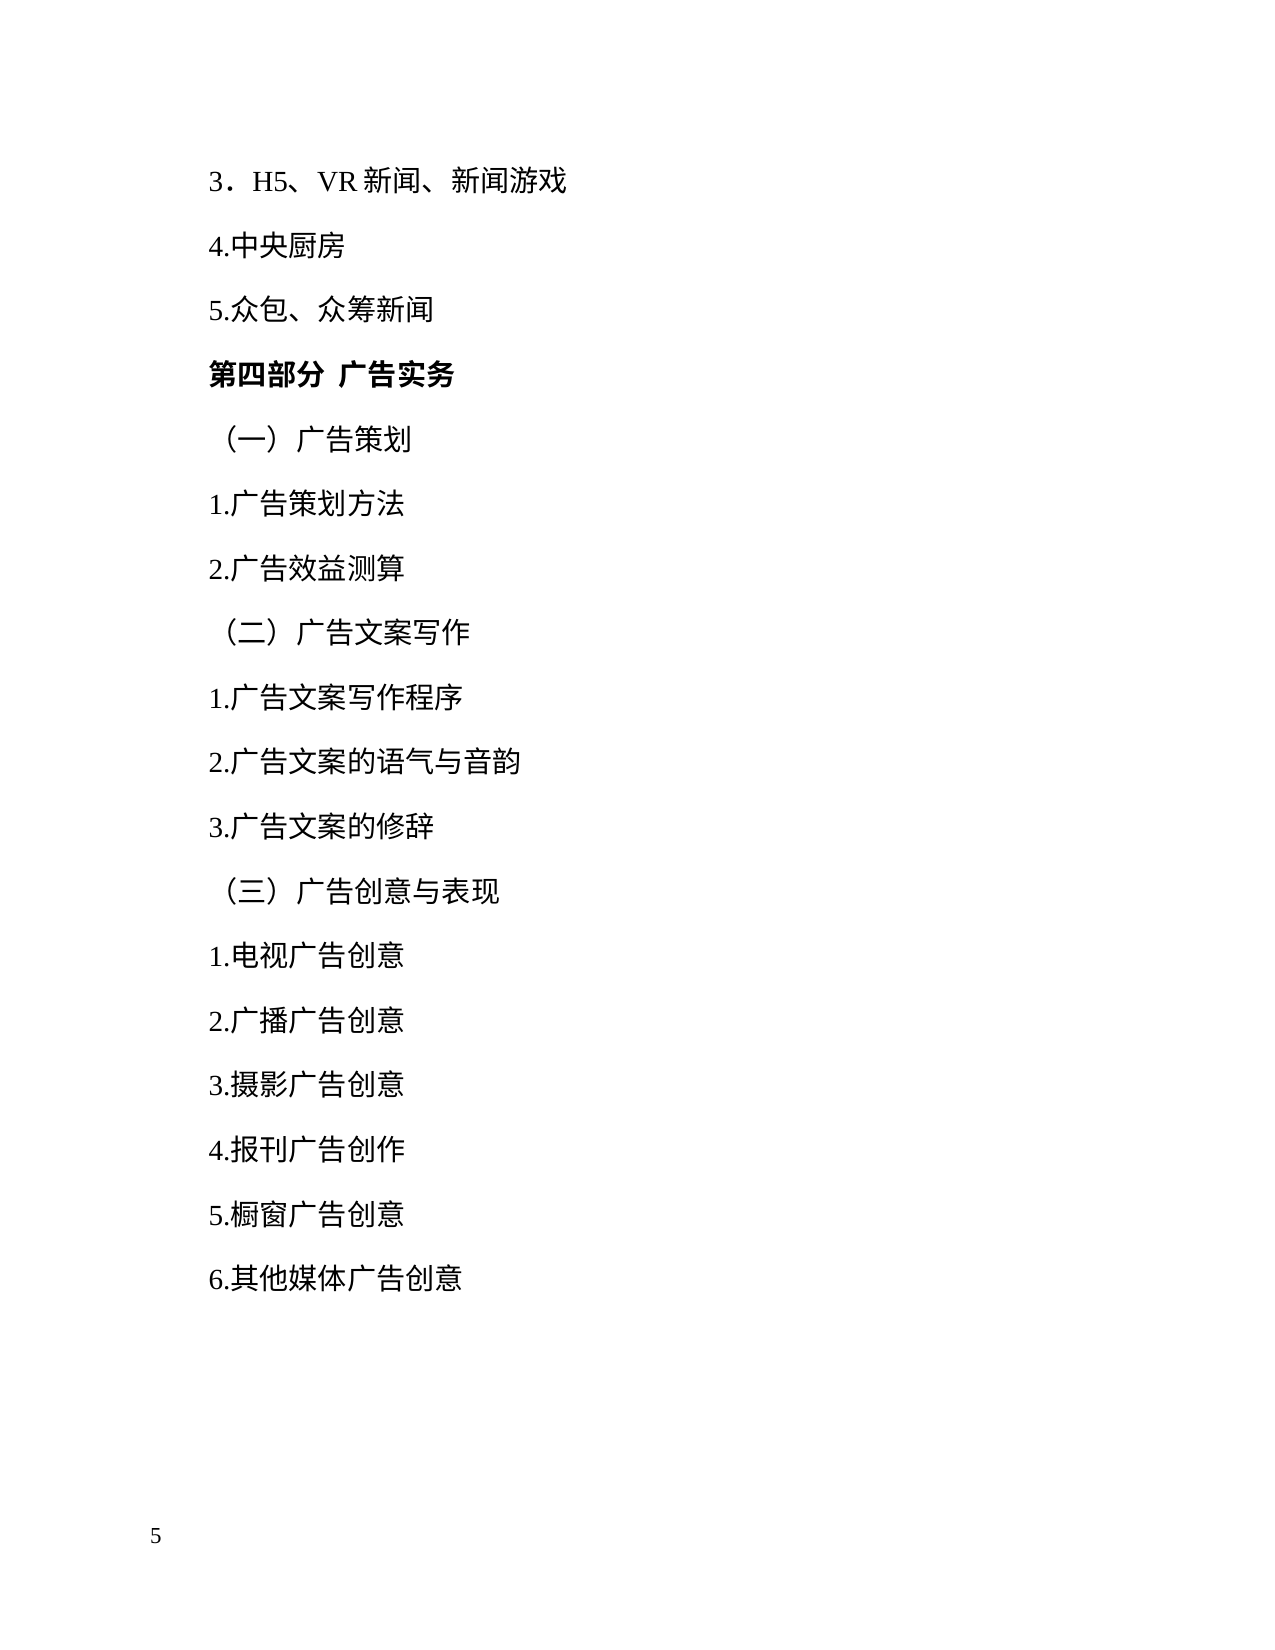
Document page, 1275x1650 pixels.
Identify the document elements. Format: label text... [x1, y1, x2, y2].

text 第四部分 广告实务 [150, 344, 1125, 396]
text 3．H5、VR新闻、新闻游戏 [150, 150, 1125, 202]
text 3.摄影广告创意 [150, 1054, 1125, 1106]
text 2.广告效益测算 [150, 537, 1125, 589]
text 1.广告策划方法 [150, 473, 1125, 525]
text 2.广告文案的语气与音韵 [150, 731, 1125, 783]
text 5.众包、众筹新闻 [150, 279, 1125, 331]
text 2.广播广告创意 [150, 989, 1125, 1042]
text 4.报刊广告创作 [150, 1119, 1125, 1171]
text 4.中央厨房 [150, 214, 1125, 267]
text （一）广告策划 [150, 408, 1125, 460]
text （三）广告创意与表现 [150, 860, 1125, 912]
text 6.其他媒体广告创意 [150, 1248, 1125, 1300]
text （二）广告文案写作 [150, 602, 1125, 654]
text 1.广告文案写作程序 [150, 667, 1125, 719]
text 5.橱窗广告创意 [150, 1183, 1125, 1235]
text 1.电视广告创意 [150, 925, 1125, 977]
text 3.广告文案的修辞 [150, 796, 1125, 848]
